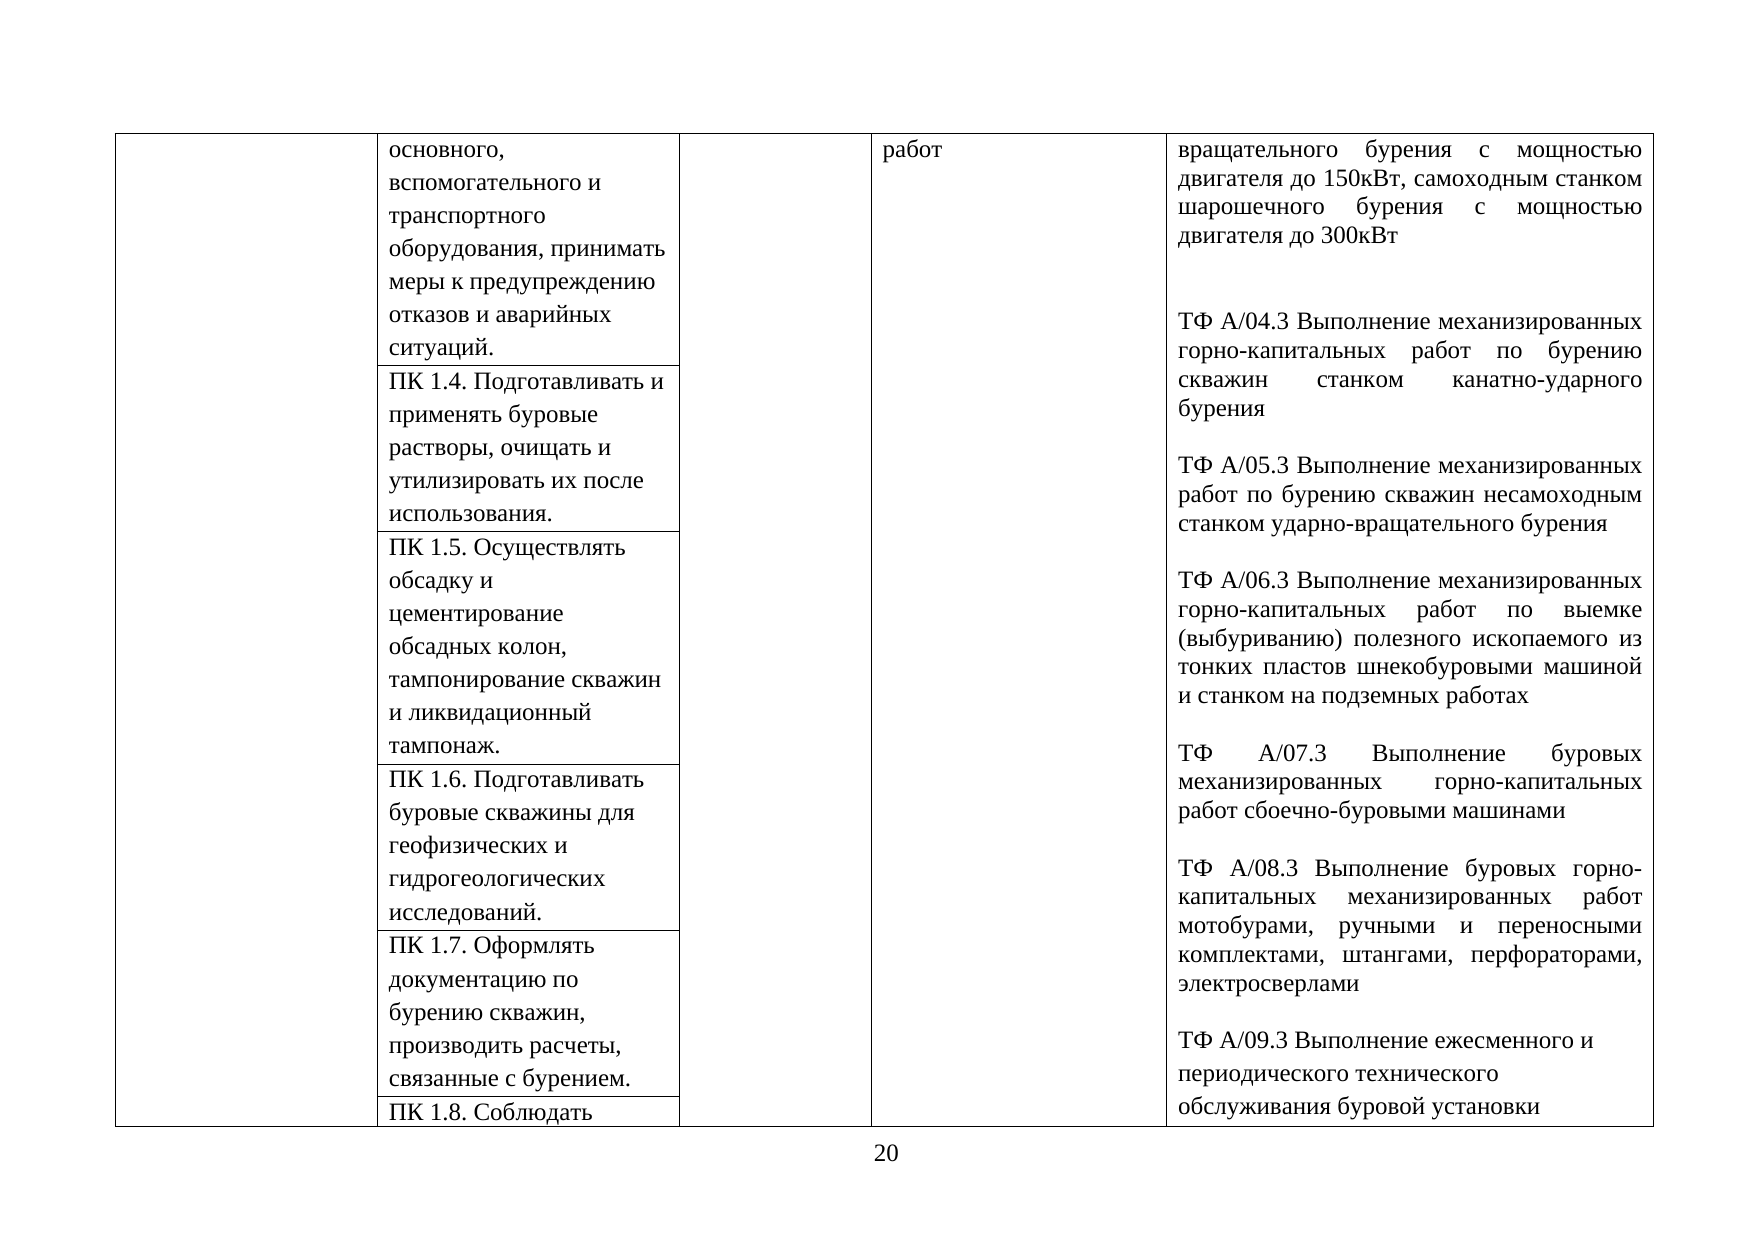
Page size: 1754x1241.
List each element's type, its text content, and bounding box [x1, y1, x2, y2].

table_cell ПК 1.7. Оформлять документацию по бурению скважин, производить расчеты, связанные с бурением. [378, 931, 679, 1096]
table_cell ПК 1.6. Подготавливать буровые скважины для геофизических и гидрогеологических исследований. [378, 765, 679, 929]
table_cell ПК 1.4. Подготавливать и применять буровые растворы, очищать и утилизировать их после использования. [378, 366, 679, 531]
table_cell ПК 1.5. Осуществлять обсадку и цементирование обсадных колон, тампонирование скважин и ликвидационный тампонаж. [378, 532, 679, 763]
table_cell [378, 134, 679, 365]
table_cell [378, 1097, 679, 1126]
